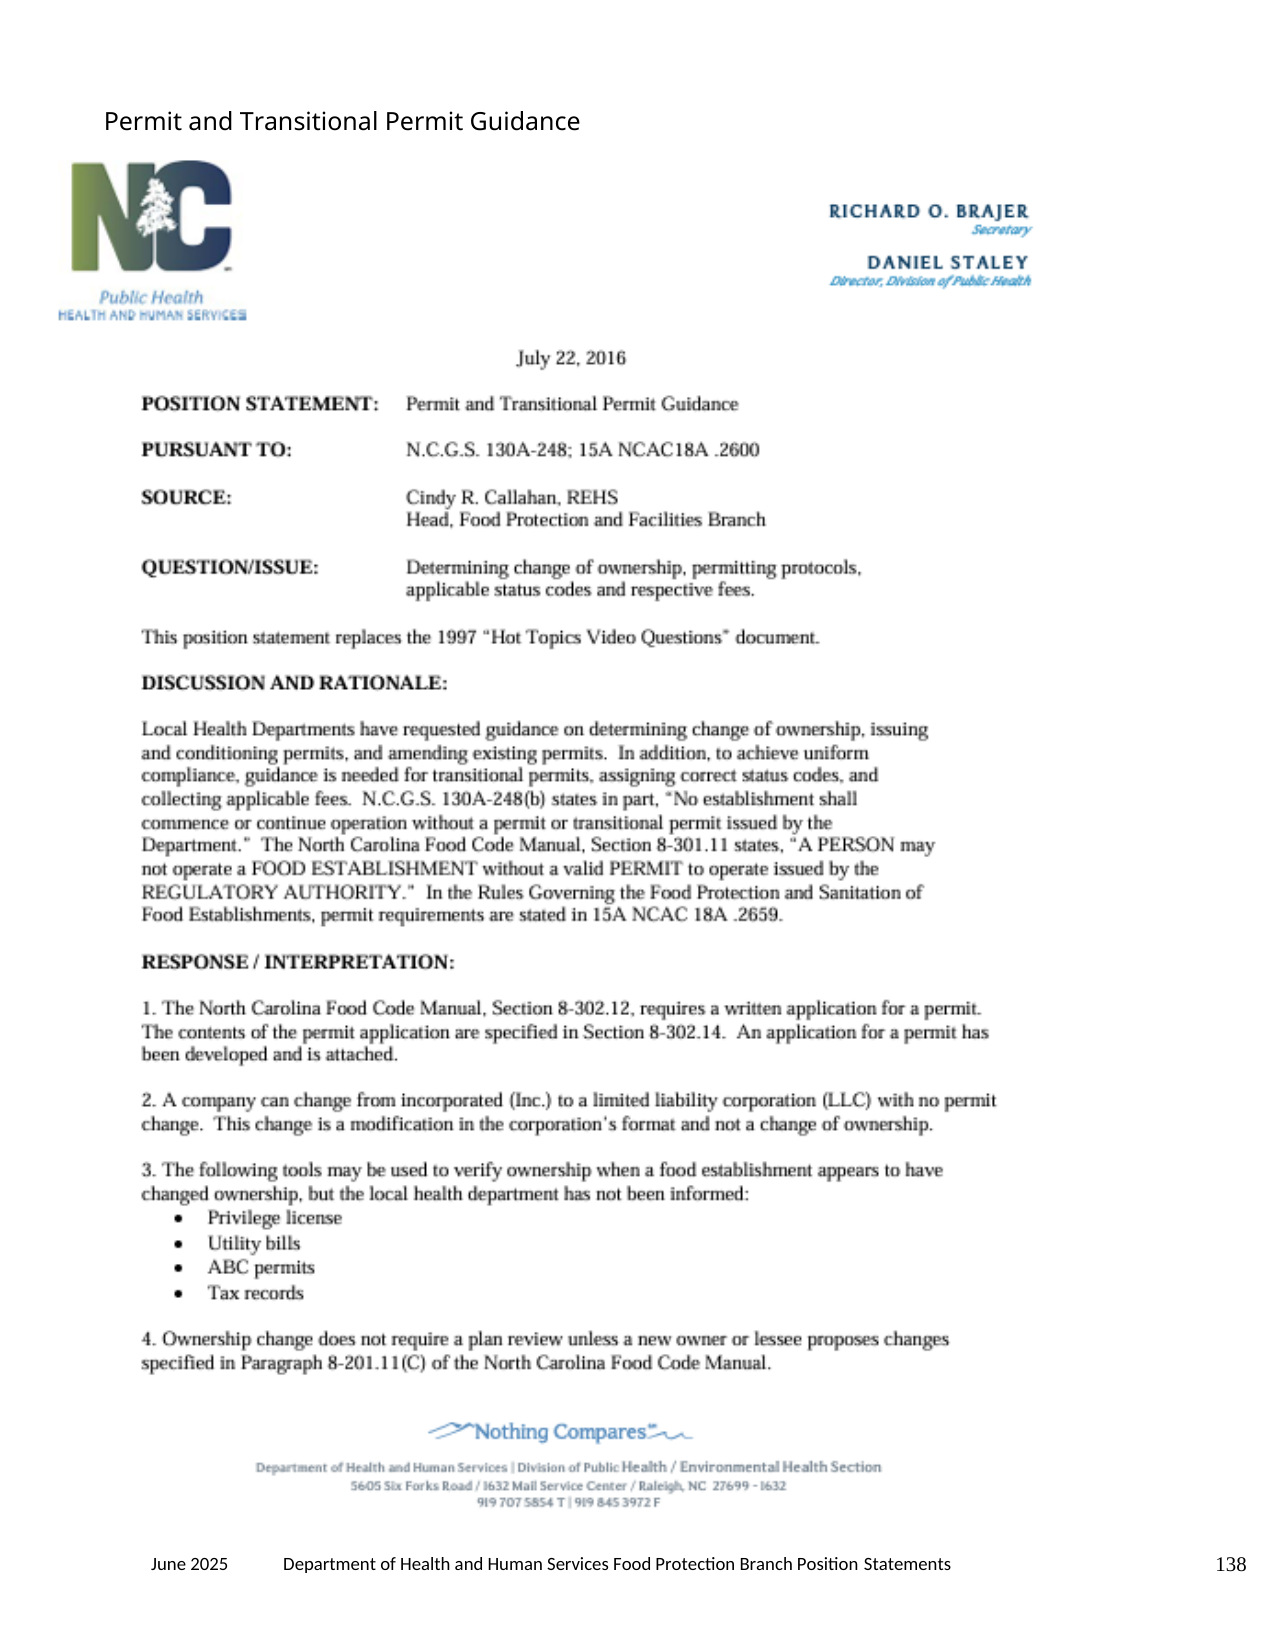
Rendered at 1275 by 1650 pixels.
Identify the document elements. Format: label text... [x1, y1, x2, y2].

picture [28, 137, 1115, 1533]
subtitle Permit and Transitional Permit Guidance [28, 104, 1246, 138]
